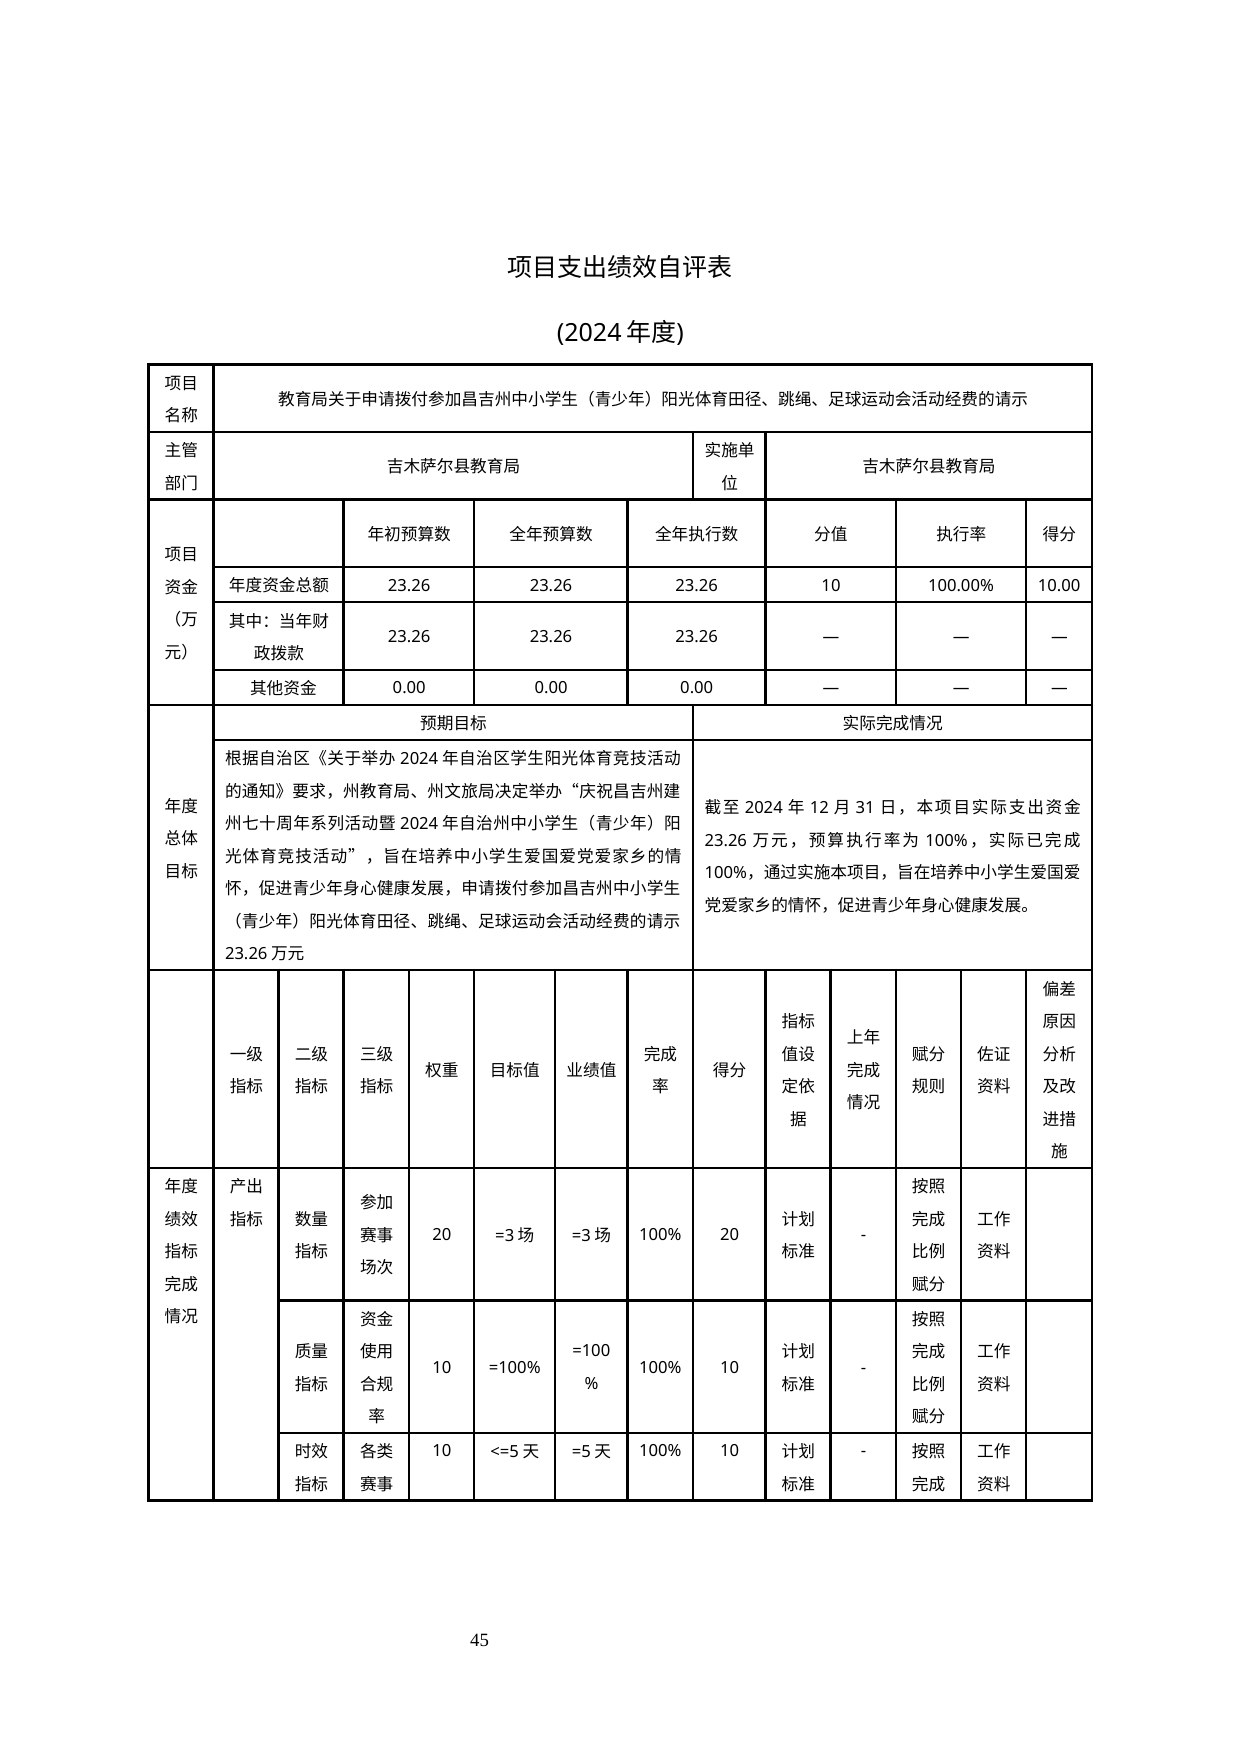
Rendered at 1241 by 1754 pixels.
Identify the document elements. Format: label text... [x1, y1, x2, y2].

table_cell 100% [629, 1169, 692, 1299]
table_cell 23.26 [629, 568, 764, 601]
table_cell <=5天 [475, 1434, 554, 1499]
table_cell 0.00 [629, 671, 764, 703]
table_cell - [832, 1302, 895, 1432]
table_cell 计划标准 [767, 1169, 829, 1299]
table_cell 质量指标 [280, 1302, 342, 1432]
table_cell =100% [475, 1302, 554, 1432]
table_cell 执行率 [897, 501, 1025, 566]
table_cell 吉木萨尔县教育局 [767, 433, 1091, 498]
table_cell 二级指标 [280, 971, 342, 1166]
table_cell 计划标准 [767, 1302, 829, 1432]
table_cell 按照完成比例赋分 [897, 1302, 960, 1432]
table_cell =5天 [556, 1434, 626, 1499]
table_cell [150, 971, 212, 1166]
table_cell 目标值 [475, 971, 554, 1166]
table_cell 各类赛事天数 [345, 1434, 408, 1499]
table_cell 10 [410, 1434, 473, 1499]
table_cell — [1027, 603, 1091, 668]
table_cell 工作资料 [962, 1302, 1025, 1432]
table_cell 指标值设定依据 [767, 971, 829, 1166]
table_cell 100% [629, 1434, 692, 1499]
table_cell - [832, 1434, 895, 1499]
table_cell =100% [556, 1302, 626, 1432]
table_cell 23.26 [345, 568, 473, 601]
table_cell 计划标准 [767, 1434, 829, 1499]
table_cell — [897, 671, 1025, 703]
table_cell — [897, 603, 1025, 668]
table_cell 赋分规则 [897, 971, 960, 1166]
table_cell 全年预算数 [475, 501, 626, 566]
table_cell 得分 [1027, 501, 1091, 566]
table_cell 年度总体目标 [150, 706, 212, 969]
table_cell =3场 [475, 1169, 554, 1299]
table_cell (2024年度) [148, 298, 1092, 363]
table_cell [1027, 1169, 1091, 1299]
table_cell 三级指标 [345, 971, 408, 1166]
table_cell [1027, 1302, 1091, 1432]
table_cell 得分 [694, 971, 764, 1166]
table_cell 10 [694, 1434, 764, 1499]
table_cell 数量指标 [280, 1169, 342, 1299]
table_cell 年度资金总额 [215, 568, 342, 601]
table_cell 完成率 [629, 971, 692, 1166]
table_cell 资金使用合规率 [345, 1302, 408, 1432]
table_cell 年初预算数 [345, 501, 473, 566]
table_cell 产出指标 [215, 1169, 277, 1499]
table_cell — [1027, 671, 1091, 703]
table_cell 23.26 [475, 568, 626, 601]
table_cell 0.00 [475, 671, 626, 703]
table_cell 按照完成比例赋分 [897, 1169, 960, 1299]
table_cell 一级指标 [215, 971, 277, 1166]
table_cell 项目资金（万元） [150, 501, 212, 703]
table_cell 实际完成情况 [694, 706, 1091, 739]
table_cell 10 [694, 1302, 764, 1432]
table_cell 主管部门 [150, 433, 212, 498]
table_cell 其他资金 [215, 671, 342, 703]
table_cell — [767, 603, 895, 668]
table_cell [215, 501, 342, 566]
table_cell 教育局关于申请拨付参加昌吉州中小学生（青少年）阳光体育田径、跳绳、足球运动会活动经费的请示 [215, 366, 1091, 431]
table_cell 100% [629, 1302, 692, 1432]
table_cell 23.26 [345, 603, 473, 668]
table_cell 偏差原因分析及改进措施 [1027, 971, 1091, 1166]
table_cell 20 [410, 1169, 473, 1299]
table_cell 工作资料 [962, 1434, 1025, 1499]
table_header 项目支出绩效自评表 [148, 233, 1092, 298]
table_cell — [767, 671, 895, 703]
table_cell 100.00% [897, 568, 1025, 601]
table_cell 截至2024年12月31日，本项目实际支出资金23.26万元，预算执行率为100%，实际已完成100%，通过实施本项目，旨在培养中小学生爱国爱党爱家乡的情怀，促进青少年身心健康发展。 [694, 741, 1091, 969]
table_cell 上年完成情况 [832, 971, 895, 1166]
table_cell 按照完成比例赋分 [897, 1434, 960, 1499]
table_cell 其中：当年财政拨款 [215, 603, 342, 668]
table_cell 分值 [767, 501, 895, 566]
table_cell 佐证资料 [962, 971, 1025, 1166]
table_cell 23.26 [629, 603, 764, 668]
table_cell 0.00 [345, 671, 473, 703]
table_cell 业绩值 [556, 971, 626, 1166]
table_cell 项目名称 [150, 366, 212, 431]
table_cell 全年执行数 [629, 501, 764, 566]
table_cell - [832, 1169, 895, 1299]
table_cell 预期目标 [215, 706, 692, 739]
table_cell [1027, 1434, 1091, 1499]
table_cell 10.00 [1027, 568, 1091, 601]
table_cell 参加赛事场次 [345, 1169, 408, 1299]
table_cell 20 [694, 1169, 764, 1299]
table_cell 吉木萨尔县教育局 [215, 433, 692, 498]
table_cell 工作资料 [962, 1169, 1025, 1299]
table_cell =3场 [556, 1169, 626, 1299]
table_cell 23.26 [475, 603, 626, 668]
table_cell 根据自治区《关于举办2024年自治区学生阳光体育竞技活动的通知》要求，州教育局、州文旅局决定举办“庆祝昌吉州建州七十周年系列活动暨2024年自治州中小学生（青少年）阳光体育竞技活动”，旨在培养中小学生爱国爱党爱家乡的情怀，促进青少年身心健康发展，申请拨付参加昌吉州中小学生（青少年）阳光体育田径、跳绳、足球运动会活动经费的请示23.26万元 [215, 741, 692, 969]
table_cell 实施单位 [694, 433, 764, 498]
table_cell 年度绩效指标完成情况 [150, 1169, 212, 1499]
table_cell 权重 [410, 971, 473, 1166]
table_cell 10 [767, 568, 895, 601]
table_cell 时效指标 [280, 1434, 342, 1499]
table_cell 10 [410, 1302, 473, 1432]
